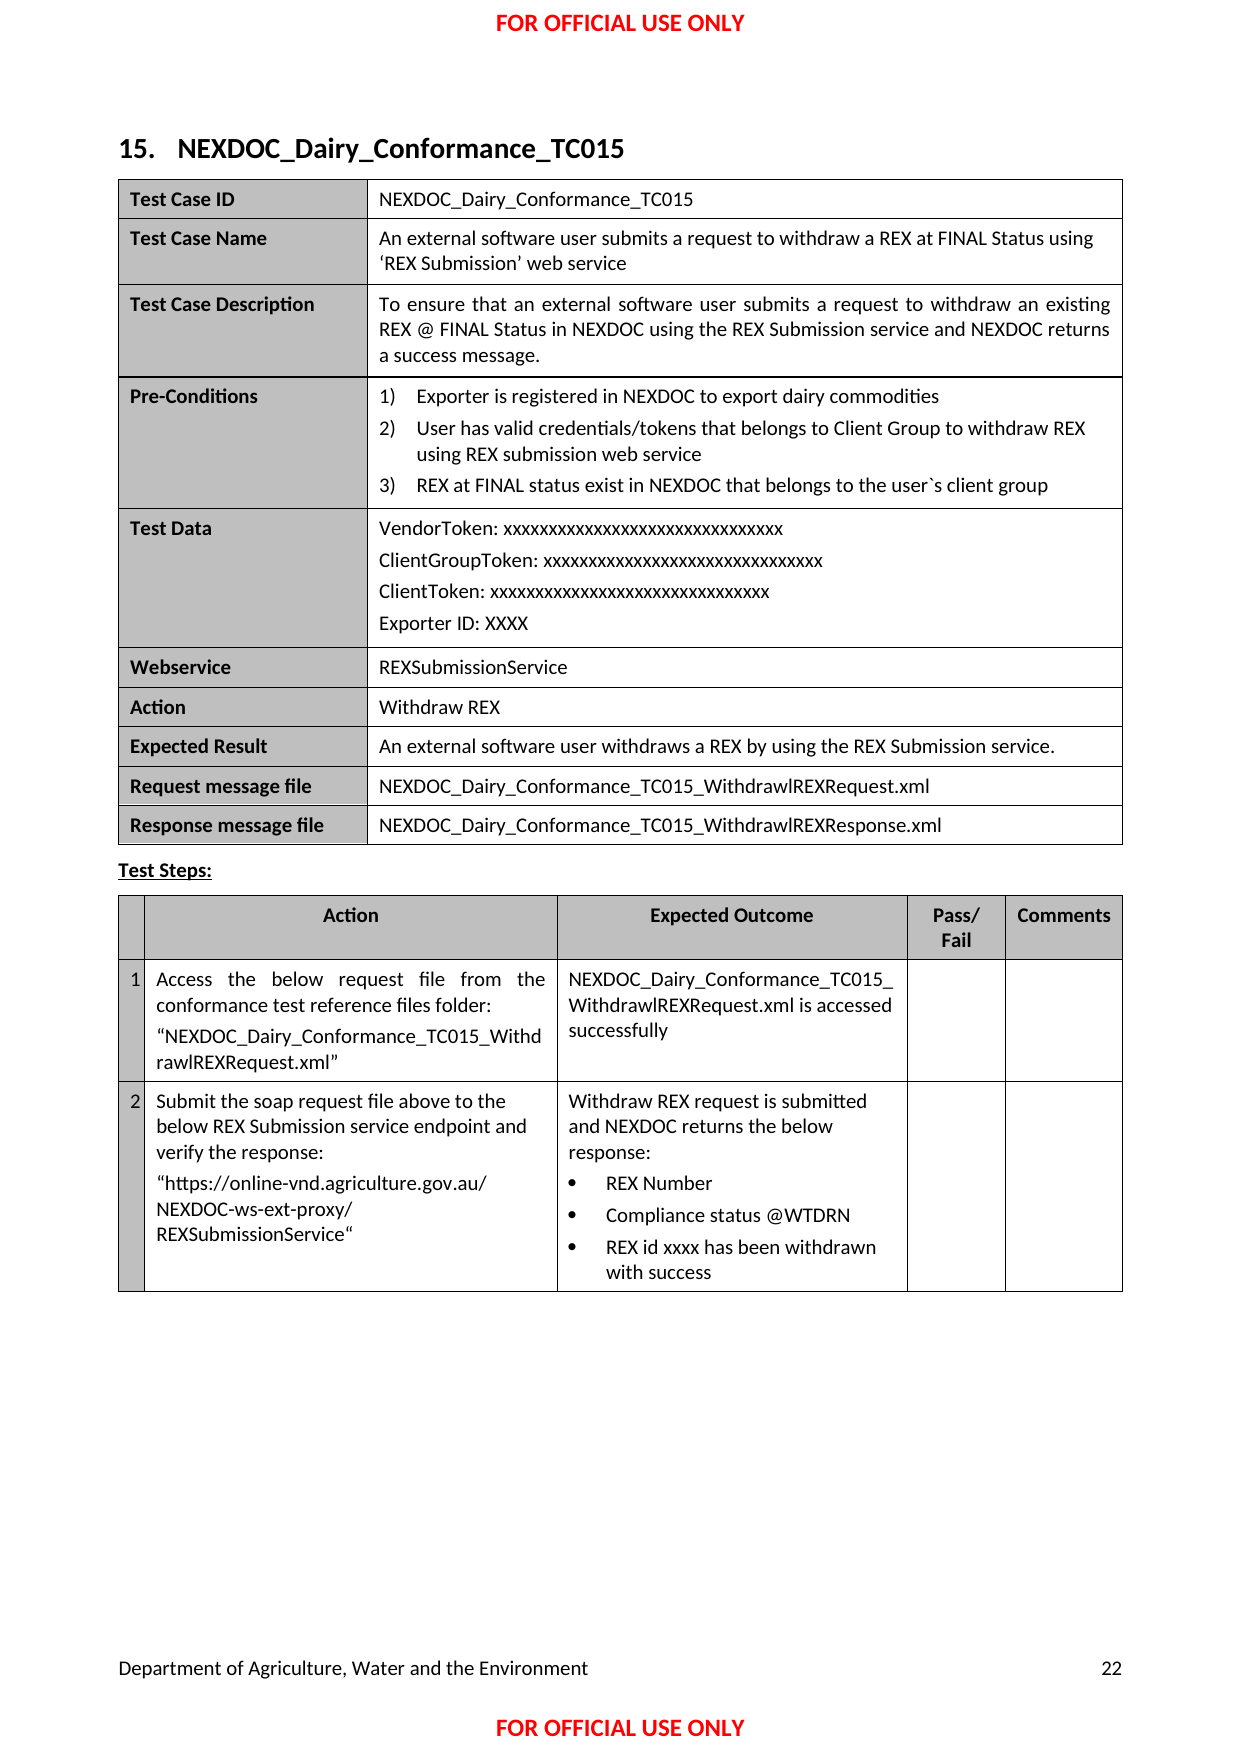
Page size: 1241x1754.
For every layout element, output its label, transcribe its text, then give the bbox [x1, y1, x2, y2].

table_cell [908, 1082, 1005, 1291]
table_cell NEXDOC_Dairy_Conformance_TC015_WithdrawlREXResponse.xml [368, 806, 1122, 843]
table_cell Exporter is registered in NEXDOC to export dairy commodities User has valid credentials/tokens that belongs to Client Group to withdraw REX using REX submission web service REX at FINAL status exist in NEXDOC that belongs to the user`s client group [368, 378, 1122, 508]
table_cell Withdraw REX request is submitted and NEXDOC returns the below response: REX Number Compliance status @WTDRN REX id xxxx has been withdrawn with success [558, 1082, 907, 1291]
table_header [119, 896, 144, 959]
table_header Pass/Fail [908, 896, 1005, 959]
subtitle NEXDOC_Dairy_Conformance_TC015 [118, 131, 1122, 166]
table_cell Request message file [119, 767, 367, 804]
table_cell Test Data [119, 509, 367, 647]
table_cell NEXDOC_Dairy_Conformance_TC015_WithdrawlREXRequest.xml [368, 767, 1122, 804]
table_cell Access the below request file from the conformance test reference files folder: “NEXDOC_Dairy_Conformance_TC015_WithdrawlREXRequest.xml” [145, 960, 557, 1081]
table_cell [1006, 960, 1122, 1081]
table_cell [908, 960, 1005, 1081]
table_cell 1 [119, 960, 144, 1081]
table_cell Pre-Conditions [119, 378, 367, 508]
table_cell Response message file [119, 806, 367, 843]
table_header Comments [1006, 896, 1122, 959]
table_header NEXDOC_Dairy_Conformance_TC015 [368, 180, 1122, 218]
table_cell Expected Result [119, 727, 367, 766]
table_header Action [145, 896, 557, 959]
table_cell Webservice [119, 648, 367, 687]
table_cell REXSubmissionService [368, 648, 1122, 687]
table_cell Action [119, 688, 367, 726]
table_cell To ensure that an external software user submits a request to withdraw an existing REX @ FINAL Status in NEXDOC using the REX Submission service and NEXDOC returns a success message. [368, 285, 1122, 376]
table_cell An external software user submits a request to withdraw a REX at FINAL Status using ‘REX Submission’ web service [368, 219, 1122, 284]
table_cell An external software user withdraws a REX by using the REX Submission service. [368, 727, 1122, 766]
table_cell Withdraw REX [368, 688, 1122, 726]
table_cell Test Case Description [119, 285, 367, 376]
table_cell [1006, 1082, 1122, 1291]
text Test Steps: [118, 857, 1122, 882]
table_header Test Case ID [119, 180, 367, 218]
table_cell VendorToken: xxxxxxxxxxxxxxxxxxxxxxxxxxxxxxx ClientGroupToken: xxxxxxxxxxxxxxxxxxxxxxxxxxxxxxx ClientToken: xxxxxxxxxxxxxxxxxxxxxxxxxxxxxxx Exporter ID: XXXX [368, 509, 1122, 647]
table_cell NEXDOC_Dairy_Conformance_TC015_WithdrawlREXRequest.xml is accessed successfully [558, 960, 907, 1081]
table_cell Test Case Name [119, 219, 367, 284]
table_cell Submit the soap request file above to the below REX Submission service endpoint and verify the response: “https://online-vnd.agriculture.gov.au/NEXDOC-ws-ext-proxy/REXSubmissionService“ [145, 1082, 557, 1291]
table_cell 2 [119, 1082, 144, 1291]
table_header Expected Outcome [558, 896, 907, 959]
